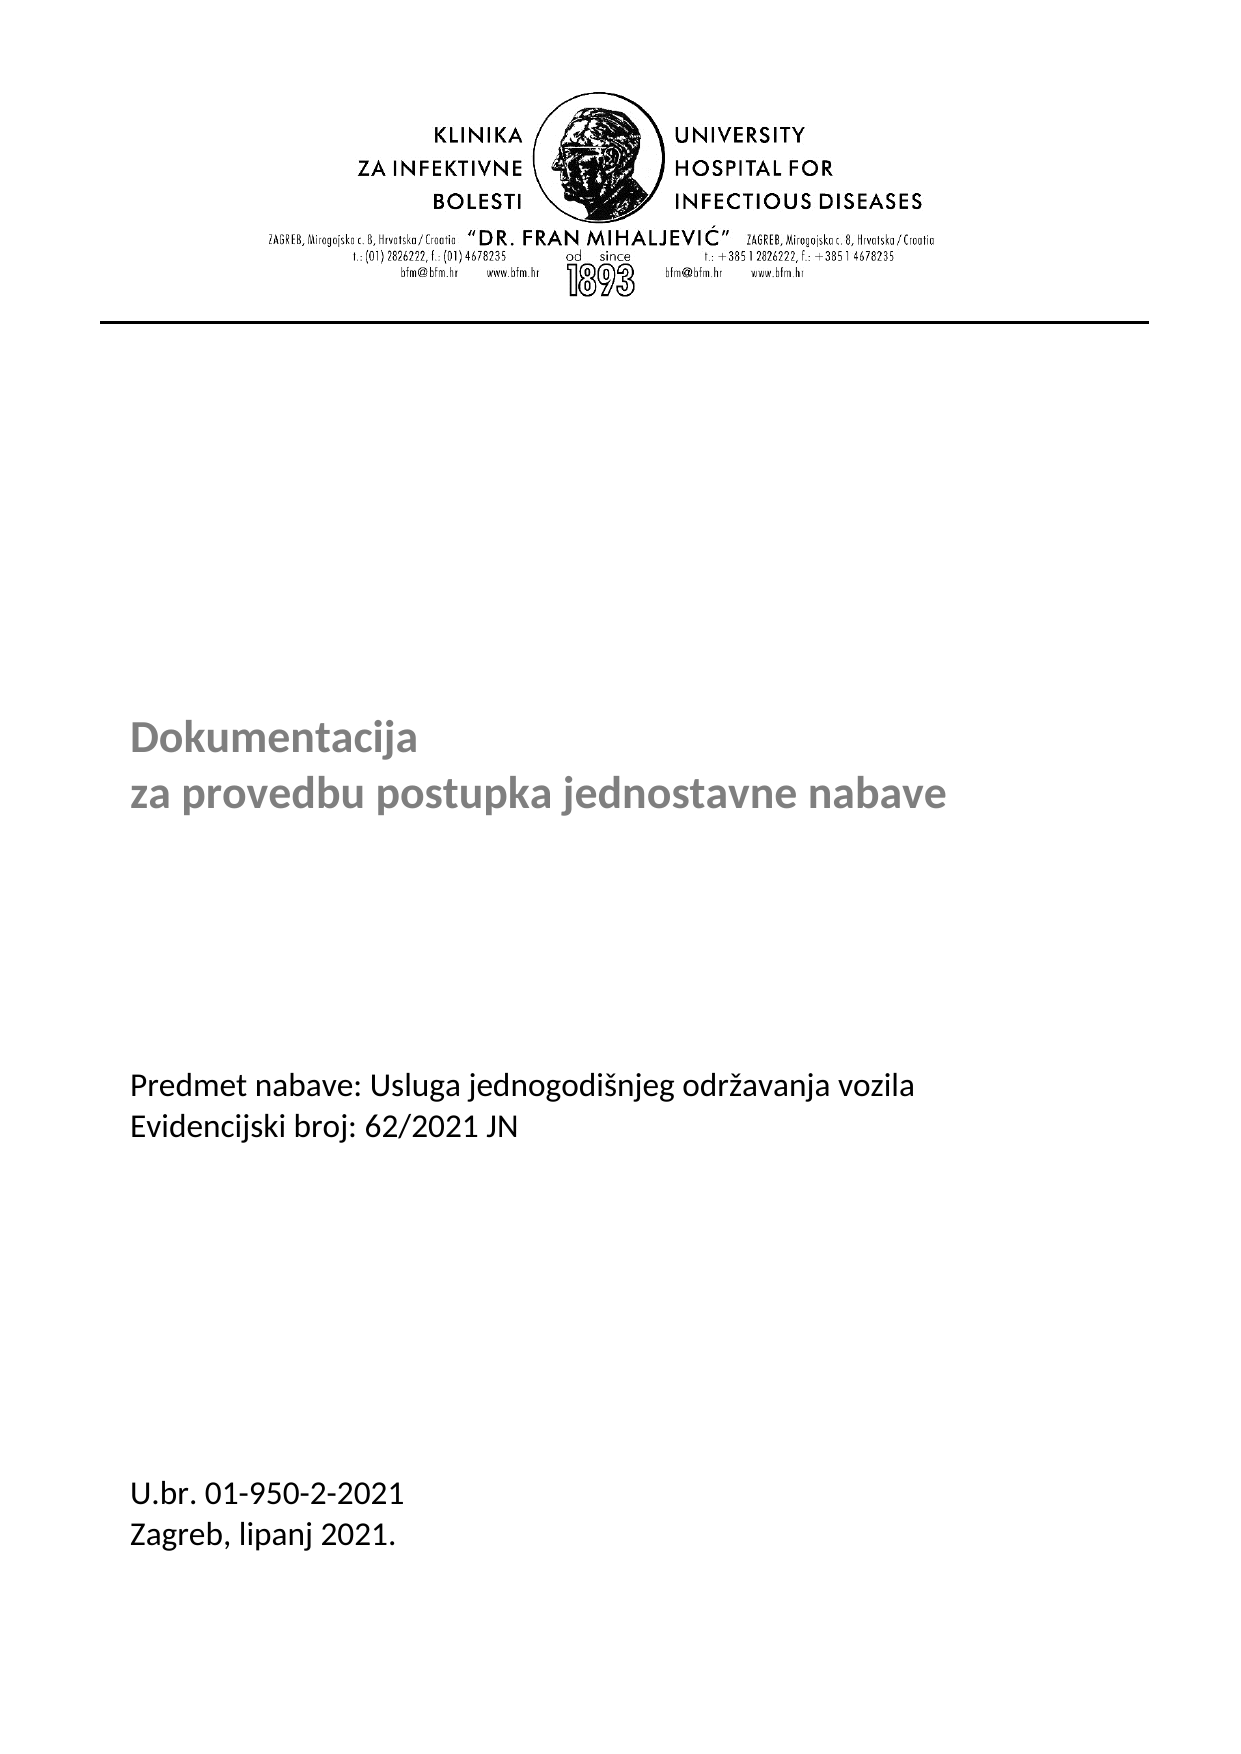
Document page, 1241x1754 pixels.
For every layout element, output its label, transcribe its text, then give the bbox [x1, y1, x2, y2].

text Evidencijski broj: 62/2021 JN [130, 1105, 1122, 1146]
text Zagreb, lipanj 2021. [130, 1512, 1122, 1553]
text Dokumentacija [130, 708, 1122, 764]
picture [235, 85, 964, 307]
text za provedbu postupka jednostavne nabave [130, 764, 1122, 820]
text U.br. 01-950-2-2021 [130, 1472, 1122, 1512]
text Predmet nabave: Usluga jednogodišnjeg održavanja vozila [130, 1064, 1122, 1105]
